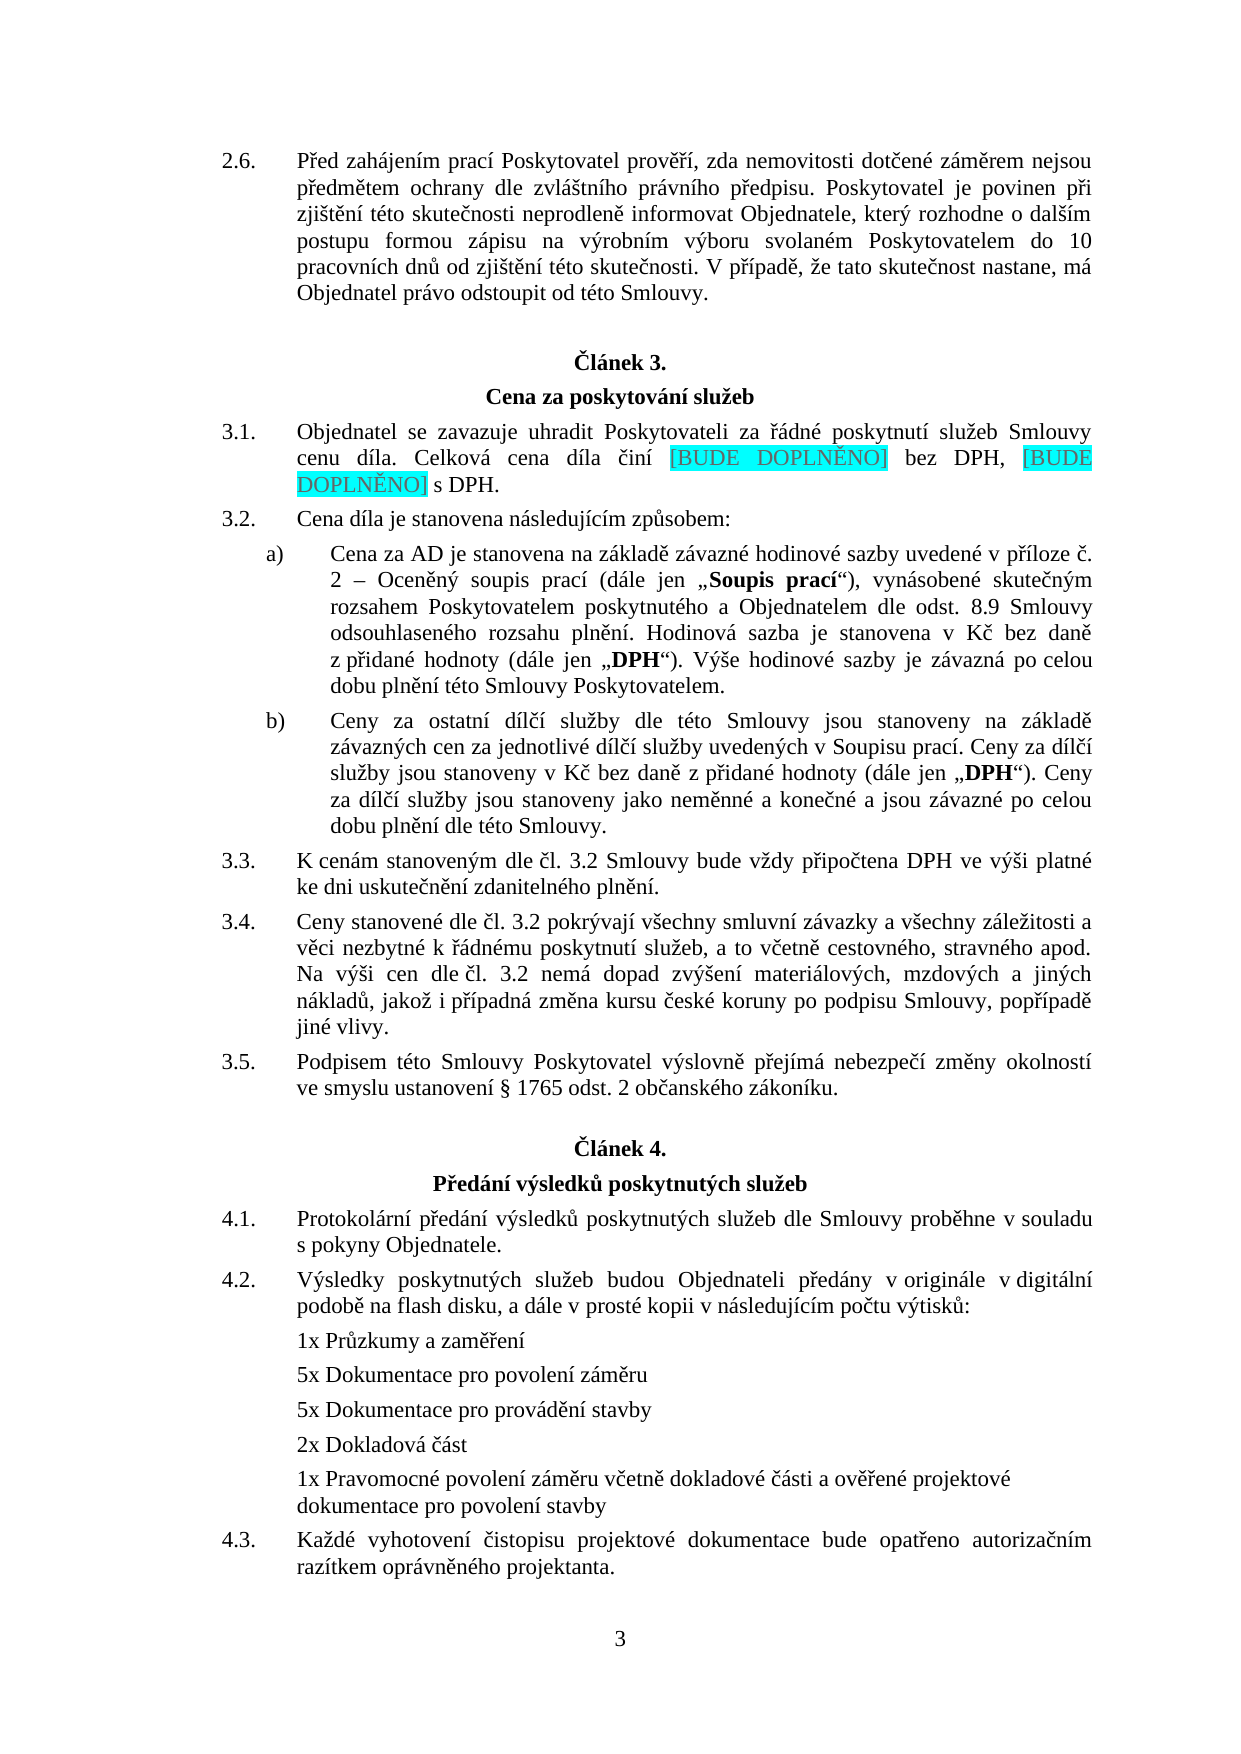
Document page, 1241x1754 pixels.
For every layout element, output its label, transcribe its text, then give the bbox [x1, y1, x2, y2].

list Výsledky poskytnutých služeb budou Objednateli předány v originále v digitální podobě na flash disku, a dále v prosté kopii v následujícím počtu výtisků: [222, 1266, 1093, 1318]
list 1x Pravomocné povolení záměru včetně dokladové části a ověřené projektové dokumentace pro povolení stavby [297, 1466, 1093, 1518]
list 5x Dokumentace pro povolení záměru [297, 1361, 1093, 1388]
text Před zahájením prací Poskytovatel prověří, zda nemovitosti dotčené záměrem nejsou předmětem ochrany dle zvláštního právního předpisu. Poskytovatel je povinen při zjištění této skutečnosti neprodleně informovat Objednatele, který rozhodne o dalším postupu formou zápisu na výrobním výboru svolaném Poskytovatelem do 10 pracovních dnů od zjištění této skutečnosti. V případě, že tato skutečnost nastane, má Objednatel právo odstoupit od této Smlouvy. [222, 148, 1093, 306]
list Protokolární předání výsledků poskytnutých služeb dle Smlouvy proběhne v souladu s pokyny Objednatele. [222, 1205, 1093, 1257]
list 5x Dokumentace pro provádění stavby [297, 1396, 1093, 1422]
list Objednatel se zavazuje uhradit Poskytovateli za řádné poskytnutí služeb Smlouvy cenu díla. Celková cena díla činí bez DPH, s DPH. [222, 418, 1093, 497]
text Ceny stanovené dle čl. 3.2 pokrývají všechny smluvní závazky a všechny záležitosti a věci nezbytné k řádnému poskytnutí služeb, a to včetně cestovného, stravného apod. Na výši cen dle čl. 3.2 nemá dopad zvýšení materiálových, mzdových a jiných nákladů, jakož i případná změna kursu české koruny po podpisu Smlouvy, popřípadě jiné vlivy. [221, 908, 1093, 1039]
text Každé vyhotovení čistopisu projektové dokumentace bude opatřeno autorizačním razítkem oprávněného projektanta. [222, 1527, 1093, 1579]
list 2x Dokladová část [297, 1431, 1093, 1457]
text Předání výsledků poskytnutých služeb [148, 1170, 1093, 1196]
list 1x Průzkumy a zaměření [297, 1327, 1093, 1353]
text K cenám stanoveným dle čl. 3.2 Smlouvy bude vždy připočtena DPH ve výši platné ke dni uskutečnění zdanitelného plnění. [221, 847, 1093, 899]
text Podpisem této Smlouvy Poskytovatel výslovně přejímá nebezpečí změny okolností ve smyslu ustanovení § 1765 odst. 2 občanského zákoníku. [221, 1048, 1093, 1101]
text Cena za AD je stanovena na základě závazné hodinové sazby uvedené v příloze č. 2 – Oceněný soupis prací (dále jen „Soupis prací“), vynásobené skutečným rozsahem Poskytovatelem poskytnutého a Objednatelem dle odst. 8.7 Smlouvy odsouhlaseného rozsahu plnění. Hodinová sazba je stanovena v Kč bez daně z přidané hodnoty (dále jen „DPH“). Výše hodinové sazby je závazná po celou dobu plnění této Smlouvy Poskytovatelem. [266, 540, 1093, 698]
text Cena za poskytování služeb [148, 383, 1093, 410]
text Ceny za ostatní dílčí služby dle této Smlouvy jsou stanoveny na základě závazných cen za jednotlivé dílčí služby uvedených v Soupisu prací. Ceny za dílčí služby jsou stanoveny v Kč bez daně z přidané hodnoty (dále jen „DPH“). Ceny za dílčí služby jsou stanoveny jako neměnné a konečné a jsou závazné po celou dobu plnění dle této Smlouvy. [266, 707, 1093, 838]
list Cena díla je stanovena následujícím způsobem: [222, 506, 1093, 532]
